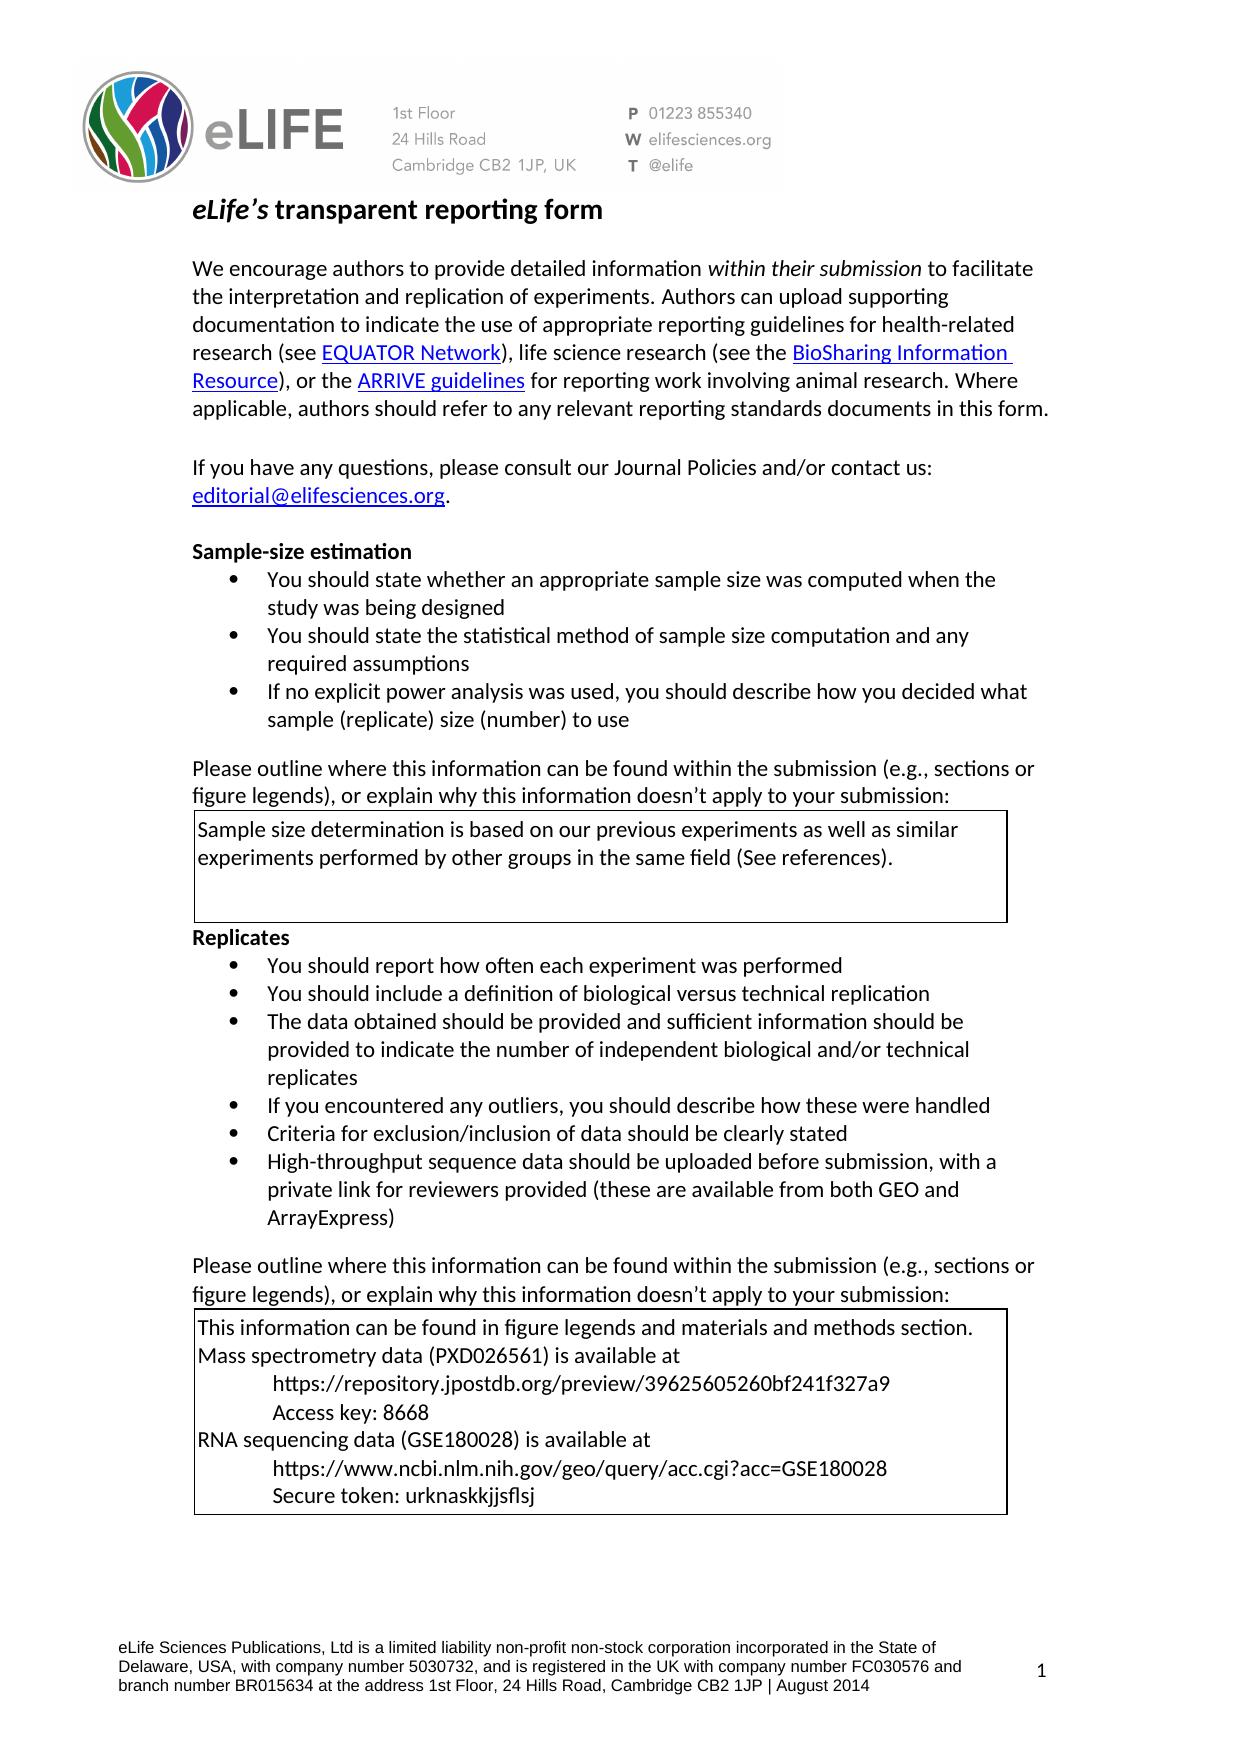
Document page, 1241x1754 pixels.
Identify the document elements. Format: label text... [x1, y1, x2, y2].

text Secure token: urknaskkjjsflsj [195, 1482, 1006, 1512]
text This information can be found in figure legends and materials and methods section. [195, 1311, 1006, 1342]
list High-throughput sequence data should be uploaded before submission, with a private link for reviewers provided (these are available from both GEO and ArrayExpress) [229, 1147, 1053, 1231]
text https://www.ncbi.nlm.nih.gov/geo/query/acc.cgi?acc=GSE180028 [197, 1454, 1004, 1482]
text RNA sequencing data (GSE180028) is available at [197, 1426, 1004, 1454]
text Mass spectrometry data (PXD026561) is available at [197, 1342, 1004, 1369]
list The data obtained should be provided and sufficient information should be provided to indicate the number of independent biological and/or technical replicates [229, 1007, 1053, 1091]
list If no explicit power analysis was used, you should describe how you decided what sample (replicate) size (number) to use [229, 677, 1053, 733]
list Criteria for exclusion/inclusion of data should be clearly stated [229, 1119, 1053, 1147]
text If you have any questions, please consult our Journal Policies and/or contact us: editorial@elifesciences.org. [192, 453, 1053, 509]
picture [73, 59, 784, 191]
text Sample size determination is based on our previous experiments as well as similar experiments performed by other groups in the same field (See references). [195, 813, 1006, 874]
text https://repository.jpostdb.org/preview/39625605260bf241f327a9 [197, 1369, 1004, 1398]
text Access key: 8668 [197, 1398, 1004, 1426]
list If you encountered any outliers, you should describe how these were handled [229, 1091, 1053, 1119]
text Replicates [192, 838, 1053, 951]
list You should state the statistical method of sample size computation and any required assumptions [229, 621, 1053, 677]
list You should include a definition of biological versus technical replication [229, 979, 1053, 1007]
text We encourage authors to provide detailed information within their submission to facilitate the interpretation and replication of experiments. Authors can upload supporting documentation to indicate the use of appropriate reporting guidelines for health-related research (see EQUATOR Network), life science research (see the BioSharing Information Resource), or the ARRIVE guidelines for reporting work involving animal research. Where applicable, authors should refer to any relevant reporting standards documents in this form. [192, 254, 1053, 423]
text Sample-size estimation [192, 537, 1053, 565]
list You should state whether an appropriate sample size was computed when the study was being designed [229, 565, 1053, 621]
text eLife’s transparent reporting form [192, 191, 1053, 226]
list You should report how often each experiment was performed [229, 951, 1053, 979]
